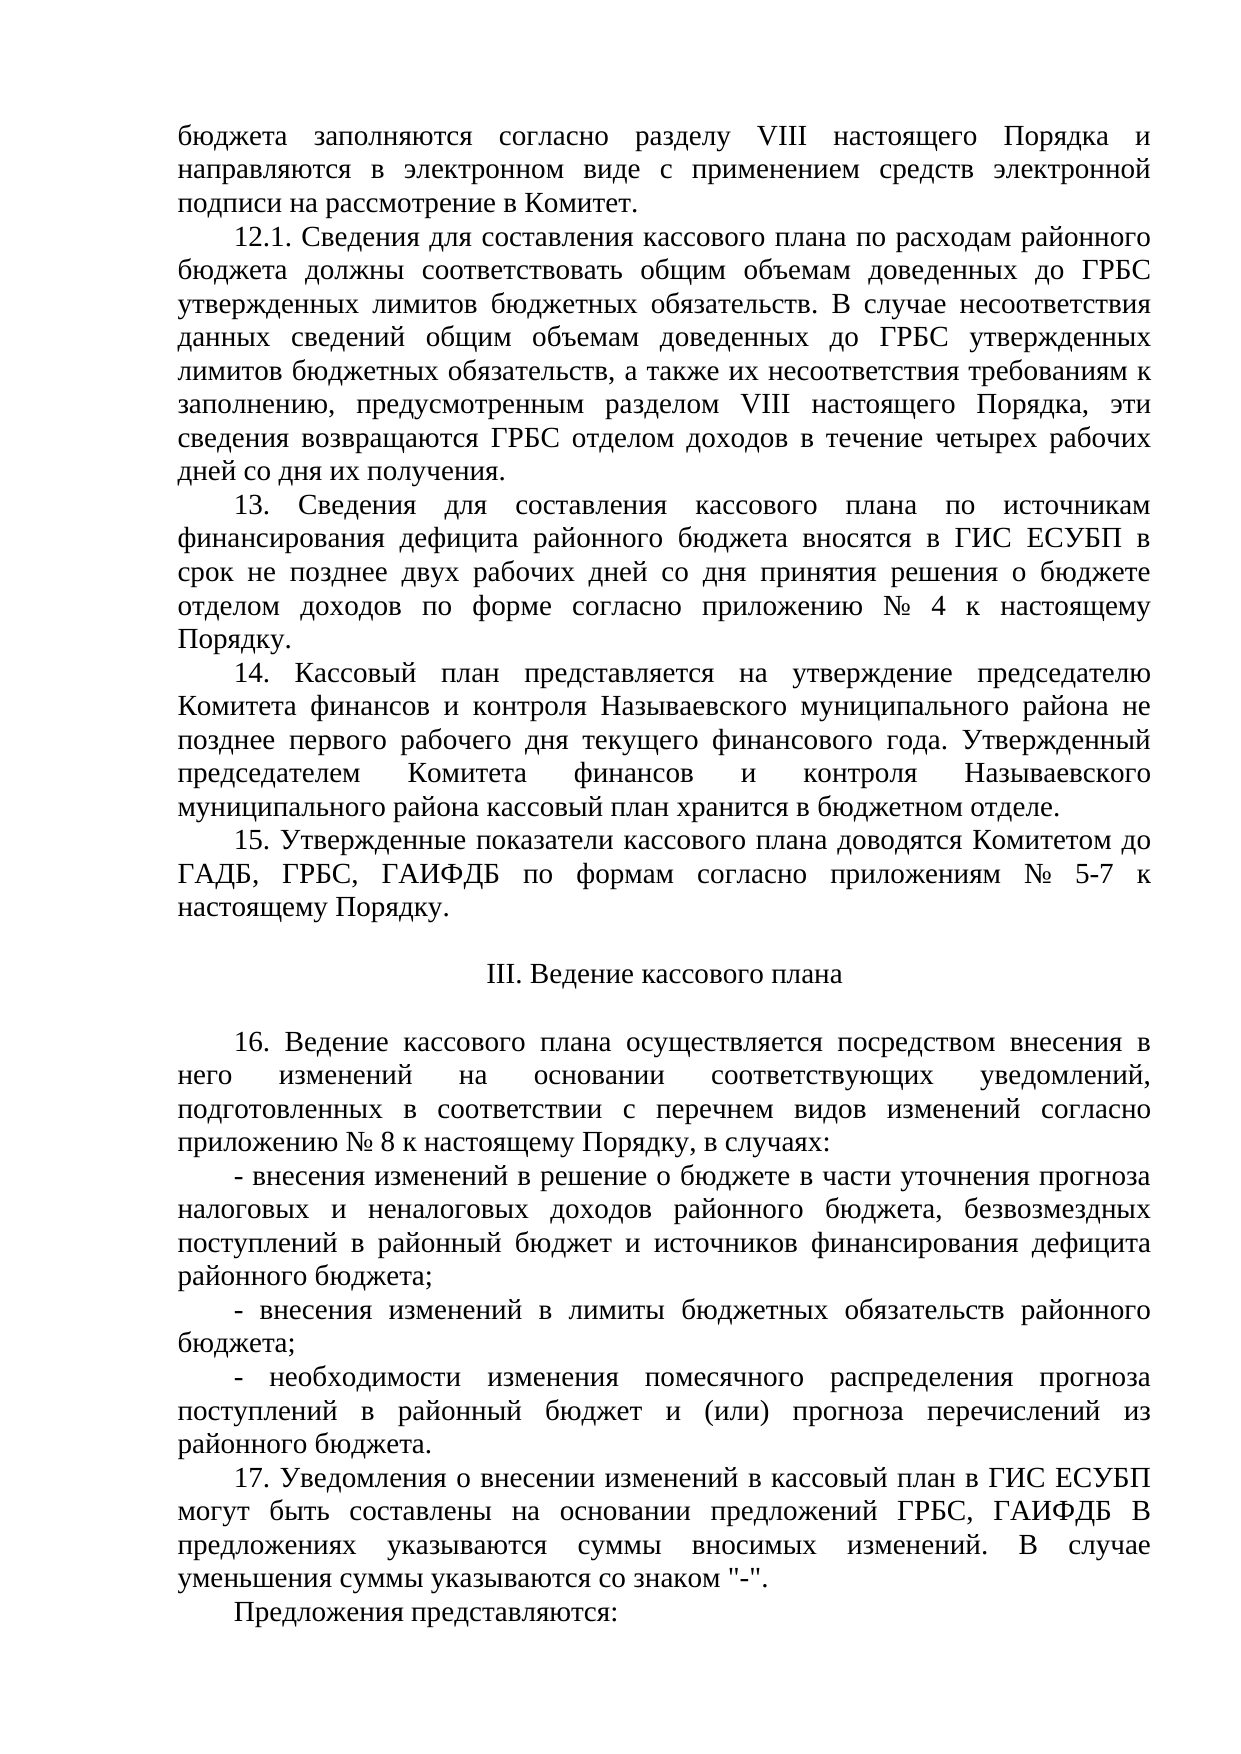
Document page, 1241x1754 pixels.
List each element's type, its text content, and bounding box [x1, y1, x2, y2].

text 17. Уведомления о внесении изменений в кассовый план в ГИС ЕСУБП могут быть составлены на основании предложений ГРБС, ГАИФДБ В предложениях указываются суммы вносимых изменений. В случае уменьшения суммы указываются со знаком "-". [177, 1460, 1152, 1594]
text - внесения изменений в лимиты бюджетных обязательств районного бюджета; [177, 1292, 1152, 1359]
text 13. Сведения для составления кассового плана по источникам финансирования дефицита районного бюджета вносятся в ГИС ЕСУБП в срок не позднее двух рабочих дней со дня принятия решения о бюджете отделом доходов по форме согласно приложению № 4 к настоящему Порядку. [177, 487, 1152, 655]
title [177, 118, 1152, 219]
text Предложения представляются: [177, 1594, 1152, 1627]
text - внесения изменений в решение о бюджете в части уточнения прогноза налоговых и неналоговых доходов районного бюджета, безвозмездных поступлений в районный бюджет и источников финансирования дефицита районного бюджета; [177, 1158, 1152, 1292]
text 14. Кассовый план представляется на утверждение председателю Комитета финансов и контроля Называевского муниципального района не позднее первого рабочего дня текущего финансового года. Утвержденный председателем Комитета финансов и контроля Называевского муниципального района кассовый план хранится в бюджетном отделе. [177, 655, 1152, 822]
text III. Ведение кассового плана [177, 957, 1152, 990]
text 16. Ведение кассового плана осуществляется посредством внесения в него изменений на основании соответствующих уведомлений, подготовленных в соответствии с перечнем видов изменений согласно приложению № 8 к настоящему Порядку, в случаях: [177, 1024, 1152, 1158]
text 12.1. Сведения для составления кассового плана по расходам районного бюджета должны соответствовать общим объемам доведенных до ГРБС утвержденных лимитов бюджетных обязательств. В случае несоответствия данных сведений общим объемам доведенных до ГРБС утвержденных лимитов бюджетных обязательств, а также их несоответствия требованиям к заполнению, предусмотренным разделом VIII настоящего Порядка, эти сведения возвращаются ГРБС отделом доходов в течение четырех рабочих дней со дня их получения. [177, 219, 1152, 487]
text 15. Утвержденные показатели кассового плана доводятся Комитетом до ГАДБ, ГРБС, ГАИФДБ по формам согласно приложениям № 5-7 к настоящему Порядку. [177, 822, 1152, 923]
text - необходимости изменения помесячного распределения прогноза поступлений в районный бюджет и (или) прогноза перечислений из районного бюджета. [177, 1359, 1152, 1460]
